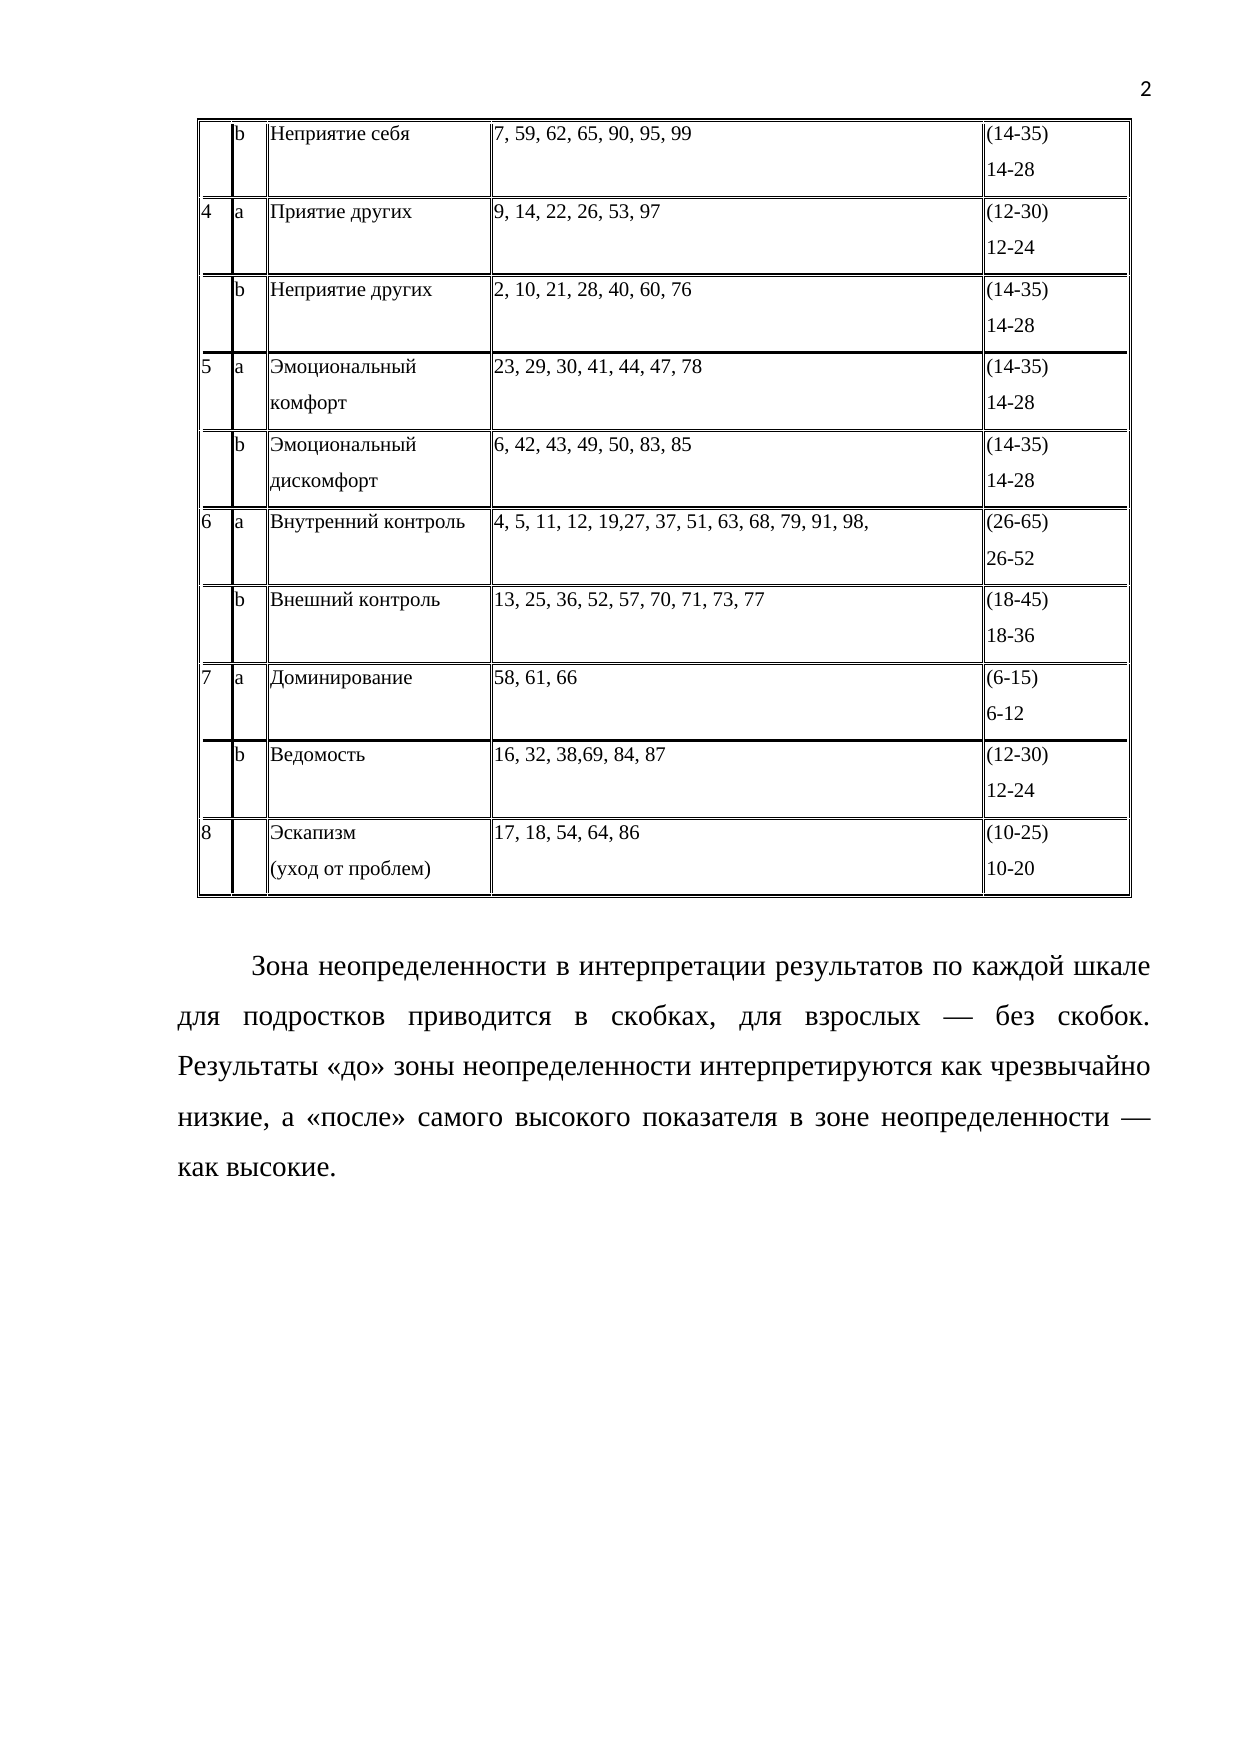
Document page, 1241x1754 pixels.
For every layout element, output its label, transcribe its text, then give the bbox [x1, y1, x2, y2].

table_cell 6, 42, 43, 49, 50, 83, 85 [493, 432, 982, 506]
table_cell (12-30) 12-24 [985, 739, 1129, 817]
table_cell (14-35) 14-28 [985, 351, 1129, 428]
table_cell (14-35) 14-28 [984, 122, 1129, 196]
table_cell 17, 18, 54, 64, 86 [491, 820, 984, 894]
table_cell [200, 273, 231, 351]
table_cell 58, 61, 66 [493, 665, 982, 739]
table_cell [199, 584, 232, 661]
table_cell 4 [199, 196, 232, 273]
table_cell Эмоциональный дискомфорт [269, 432, 490, 506]
table_cell 5 [200, 351, 231, 428]
table_cell 23, 29, 30, 41, 44, 47, 78 [493, 354, 982, 428]
table_cell [200, 429, 231, 506]
table_cell Приятие других [269, 199, 490, 273]
table_cell b [234, 587, 266, 661]
table_cell b [234, 277, 266, 351]
table_cell Ведомость [269, 742, 490, 817]
table_cell (14-35) 14-28 [985, 429, 1129, 506]
table_cell [232, 820, 267, 894]
table_cell 13, 25, 36, 52, 57, 70, 71, 73, 77 [493, 587, 982, 661]
table_cell (10-25) 10-20 [984, 817, 1130, 894]
table_cell (26-65) 26-52 [985, 506, 1129, 584]
table_cell 16, 32, 38,69, 84, 87 [493, 742, 982, 817]
table_cell 2, 10, 21, 28, 40, 60, 76 [493, 277, 982, 351]
table_cell Внутренний контроль [269, 510, 490, 584]
table_cell (12-30) 12-24 [984, 196, 1130, 273]
text Зона неопределенности в интерпретации результатов по каждой шкале для подростков приводится в скобках, для взрослых — без скобок. Результаты «до» зоны неопределенности интерпретируются как чрезвычайно низкие, а «после» самого высокого показателя в зоне неопределенности — как высокие. [177, 948, 1152, 1182]
table_cell a [234, 510, 266, 584]
table_cell 4, 5, 11, 12, 19,27, 37, 51, 63, 68, 79, 91, 98, [493, 510, 982, 584]
table_cell Неприятие других [269, 277, 490, 351]
table_cell 8 [199, 817, 232, 894]
table_cell Неприятие себя [268, 122, 491, 196]
table_cell b [234, 742, 266, 817]
table_cell Доминирование [269, 665, 490, 739]
table_cell Внешний контроль [269, 587, 490, 661]
table_cell b [234, 432, 266, 506]
table_cell Эскапизм (уход от проблем) [268, 820, 491, 894]
table_cell (6-15) 6-12 [985, 661, 1129, 739]
table_cell (18-45) 18-36 [984, 584, 1130, 661]
table_cell (14-35) 14-28 [985, 273, 1129, 351]
table_cell Эмоциональный комфорт [269, 354, 490, 428]
table_cell 6 [200, 506, 231, 584]
table_cell 9, 14, 22, 26, 53, 97 [493, 199, 982, 273]
table_cell a [234, 665, 266, 739]
table_cell a [234, 354, 266, 428]
table_cell 7, 59, 62, 65, 90, 95, 99 [491, 122, 984, 196]
table_cell [200, 120, 232, 196]
table_cell b [232, 122, 267, 196]
table_cell [200, 739, 231, 817]
table_cell 7 [200, 661, 231, 739]
table_cell a [234, 199, 266, 273]
